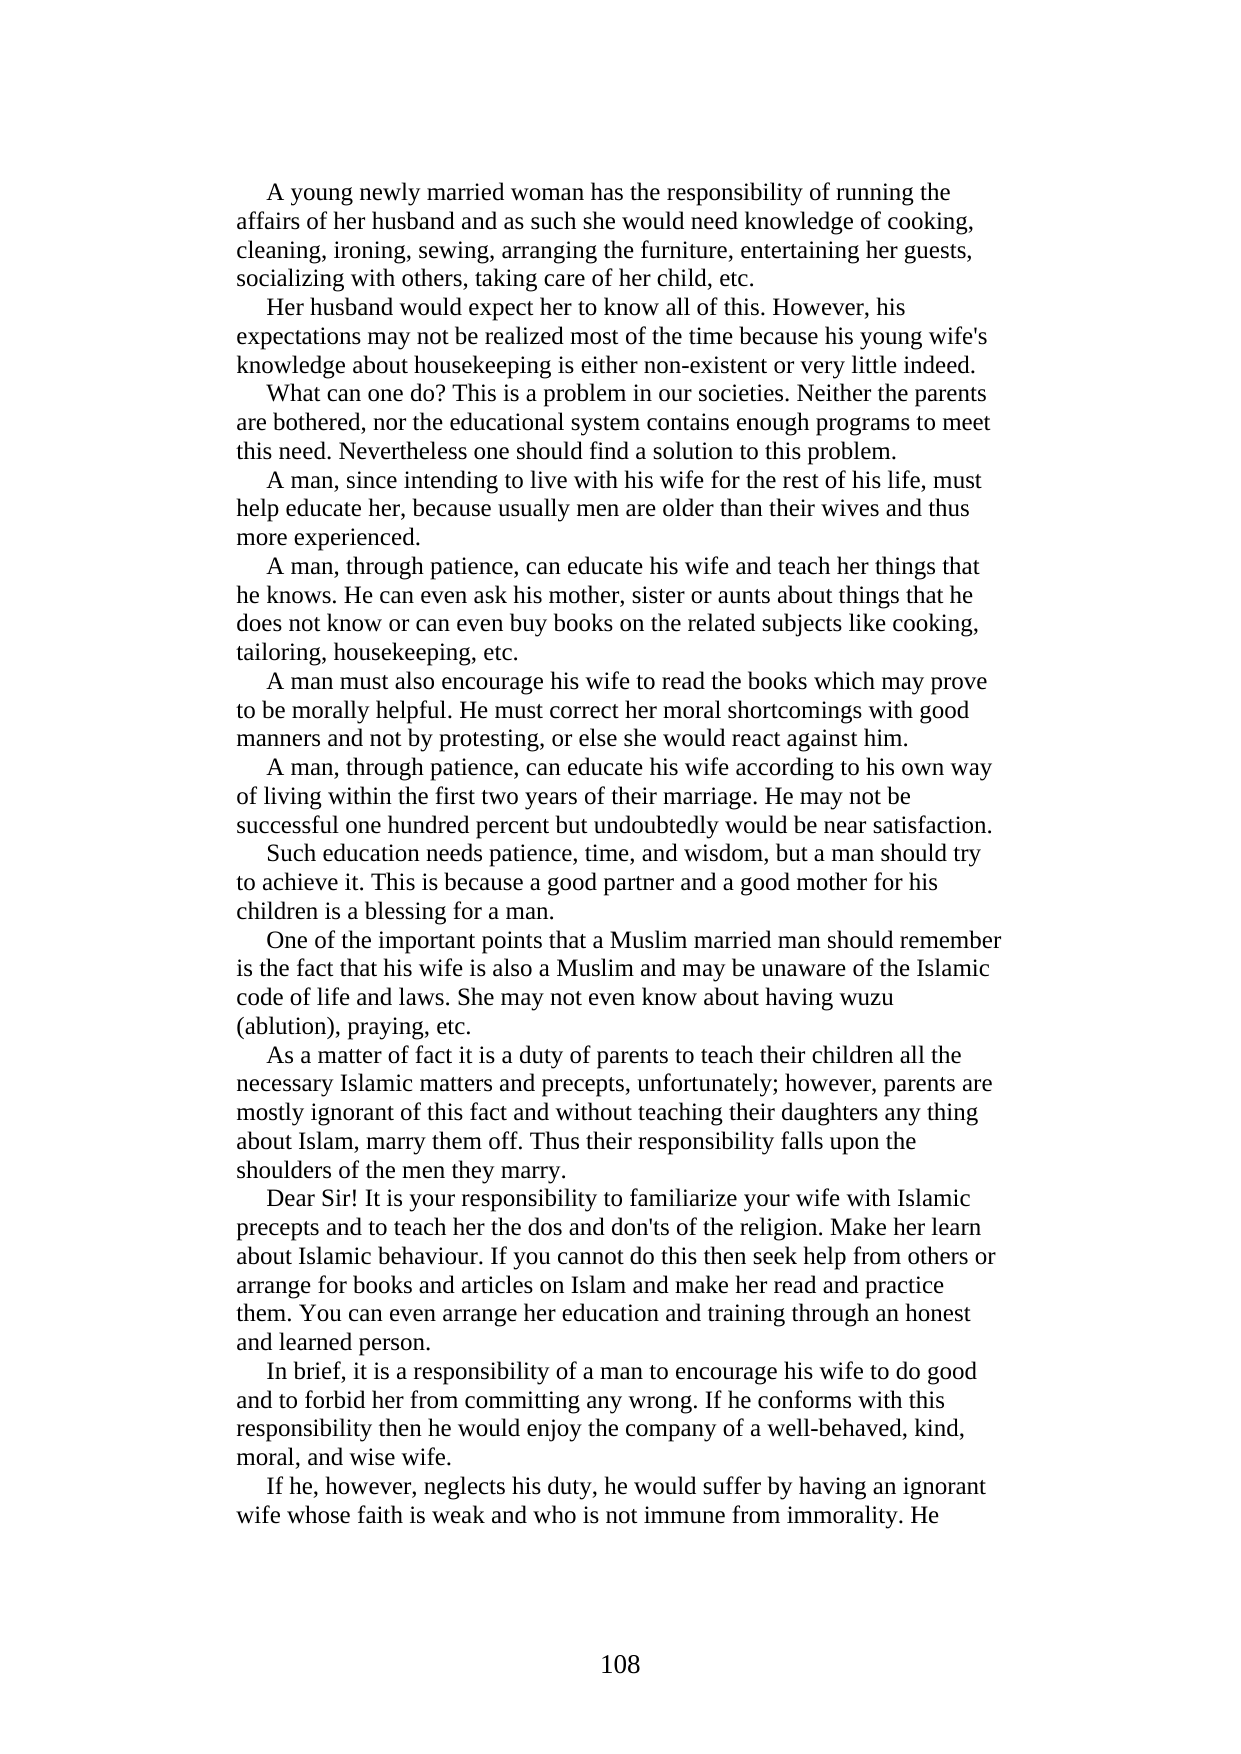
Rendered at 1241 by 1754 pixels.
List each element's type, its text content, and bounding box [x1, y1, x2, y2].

text A man, since intending to live with his wife for the rest of his life, must help educate her, because usually men are older than their wives and thus more experienced. [236, 465, 1004, 551]
text As a matter of fact it is a duty of parents to teach their children all the necessary Islamic matters and precepts, unfortunately; however, parents are mostly ignorant of this fact and without teaching their daughters any thing about Islam, marry them off. Thus their responsibility falls upon the shoulders of the men they marry. [236, 1040, 1004, 1183]
text One of the important points that a Muslim married man should remember is the fact that his wife is also a Muslim and may be unaware of the Islamic code of life and laws. She may not even know about having wuzu (ablution), praying, etc. [236, 925, 1004, 1040]
text A young newly married woman has the responsibility of running the affairs of her husband and as such she would need knowledge of cooking, cleaning, ironing, sewing, arranging the furniture, entertaining her guests, socializing with others, taking care of her child, etc. [236, 177, 1004, 292]
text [236, 1471, 1004, 1528]
text A man must also encourage his wife to read the books which may prove to be morally helpful. He must correct her moral shortcomings with good manners and not by protesting, or else she would react against him. [236, 666, 1004, 752]
text A man, through patience, can educate his wife according to his own way of living within the first two years of their marriage. He may not be successful one hundred percent but undoubtedly would be near satisfaction. [236, 752, 1004, 838]
text In brief, it is a responsibility of a man to encourage his wife to do good and to forbid her from committing any wrong. If he conforms with this responsibility then he would enjoy the company of a well-behaved, kind, moral, and wise wife. [236, 1356, 1004, 1471]
text What can one do? This is a problem in our societies. Neither the parents are bothered, nor the educational system contains enough programs to meet this need. Nevertheless one should find a solution to this problem. [236, 378, 1004, 465]
text Dear Sir! It is your responsibility to familiarize your wife with Islamic precepts and to teach her the dos and don'ts of the religion. Make her learn about Islamic behaviour. If you cannot do this then seek help from others or arrange for books and articles on Islam and make her read and practice them. You can even arrange her education and training through an honest and learned person. [236, 1183, 1004, 1356]
text Such education needs patience, time, and wisdom, but a man should try to achieve it. This is because a good partner and a good mother for his children is a blessing for a man. [236, 838, 1004, 925]
text Her husband would expect her to know all of this. However, his expectations may not be realized most of the time because his young wife's knowledge about housekeeping is either non-existent or very little indeed. [236, 292, 1004, 378]
text A man, through patience, can educate his wife and teach her things that he knows. He can even ask his mother, sister or aunts about things that he does not know or can even buy books on the related subjects like cooking, tailoring, housekeeping, etc. [236, 551, 1004, 666]
